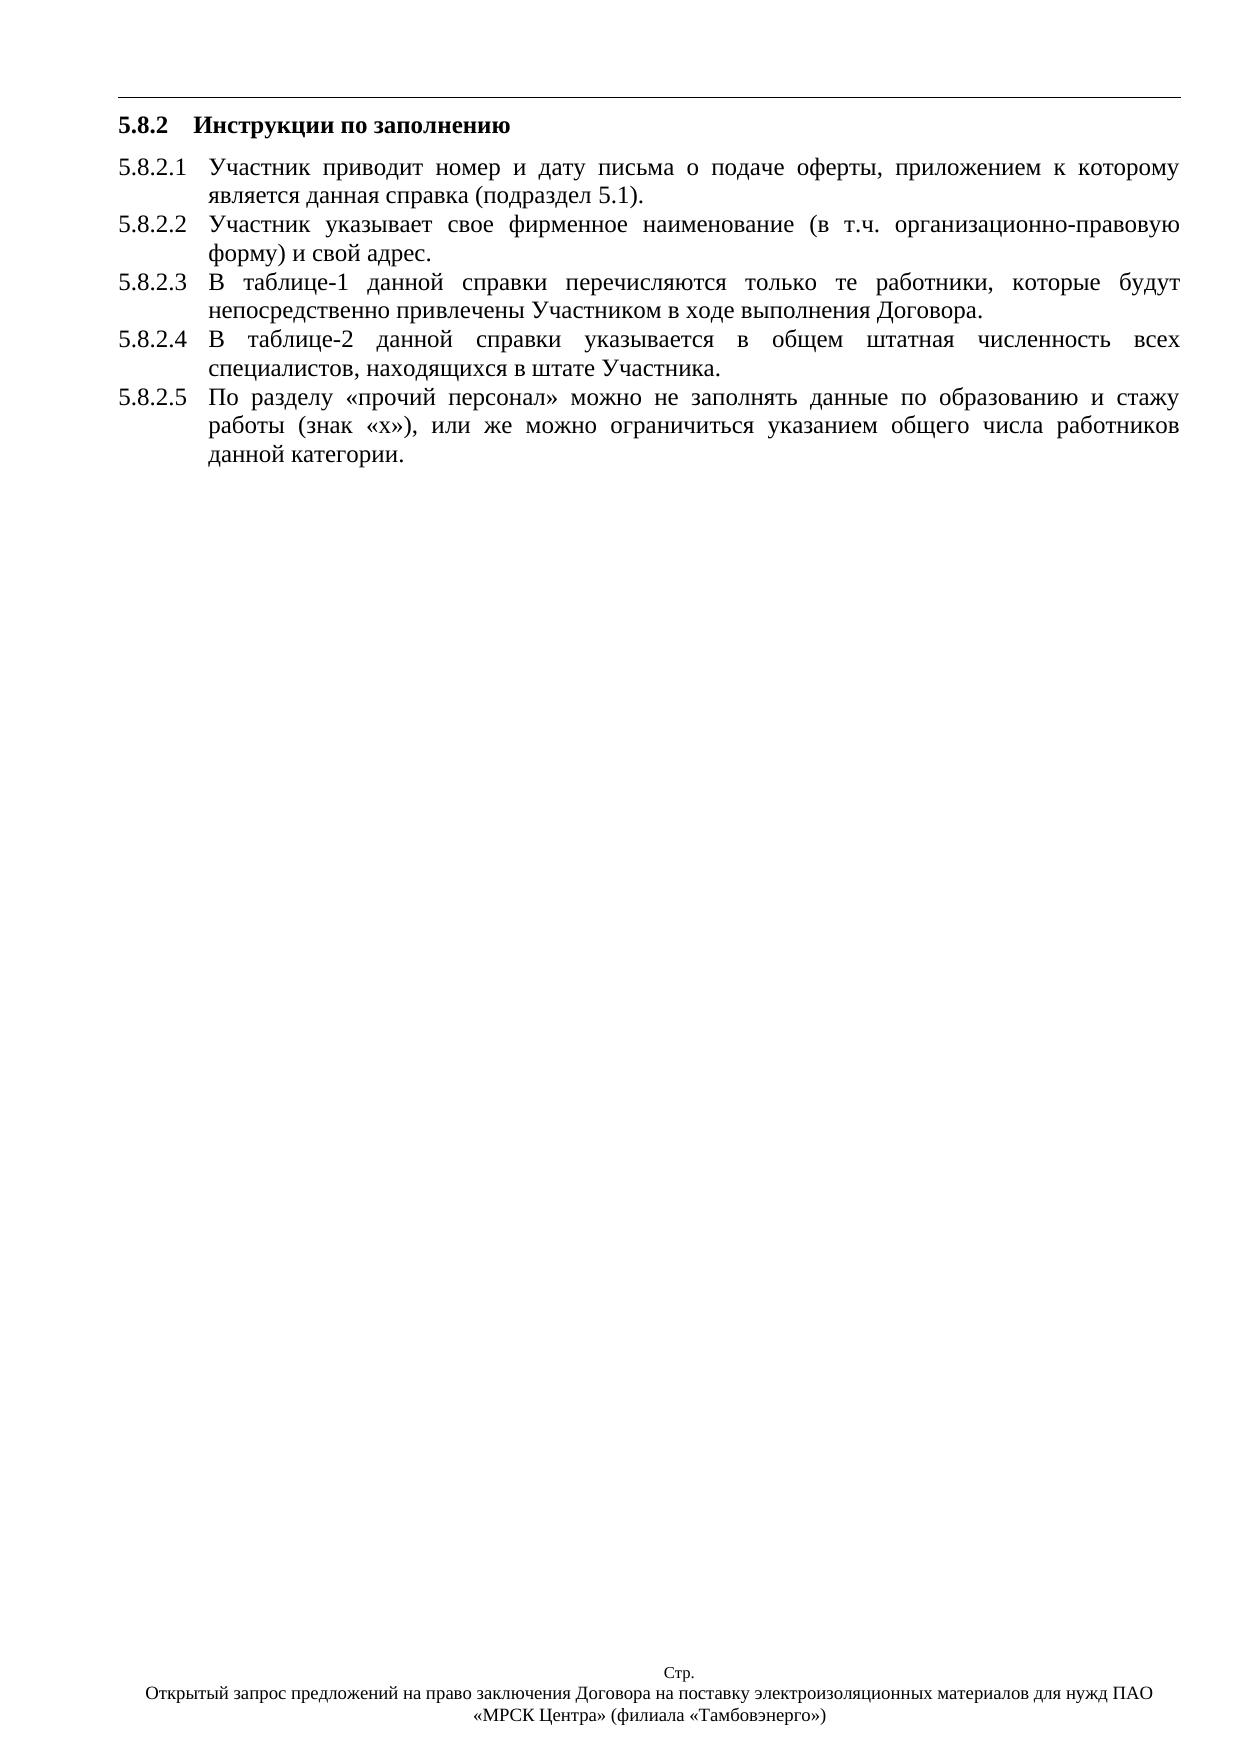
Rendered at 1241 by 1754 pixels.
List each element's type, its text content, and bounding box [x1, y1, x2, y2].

list По разделу «прочий персонал» можно не заполнять данные по образованию и стажу работы (знак «х»), или же можно ограничиться указанием общего числа работников данной категории. [118, 382, 1181, 468]
subtitle Инструкции по заполнению [118, 111, 1181, 139]
list Участник приводит номер и дату письма о подаче оферты, приложением к которому является данная справка (подраздел 5.1). [118, 152, 1181, 209]
list В таблице-2 данной справки указывается в общем штатная численность всех специалистов, находящихся в штате Участника. [118, 324, 1181, 382]
list Участник указывает свое фирменное наименование (в т.ч. организационно-правовую форму) и свой адрес. [118, 209, 1181, 267]
list В таблице-1 данной справки перечисляются только те работники, которые будут непосредственно привлечены Участником в ходе выполнения Договора. [118, 267, 1181, 324]
